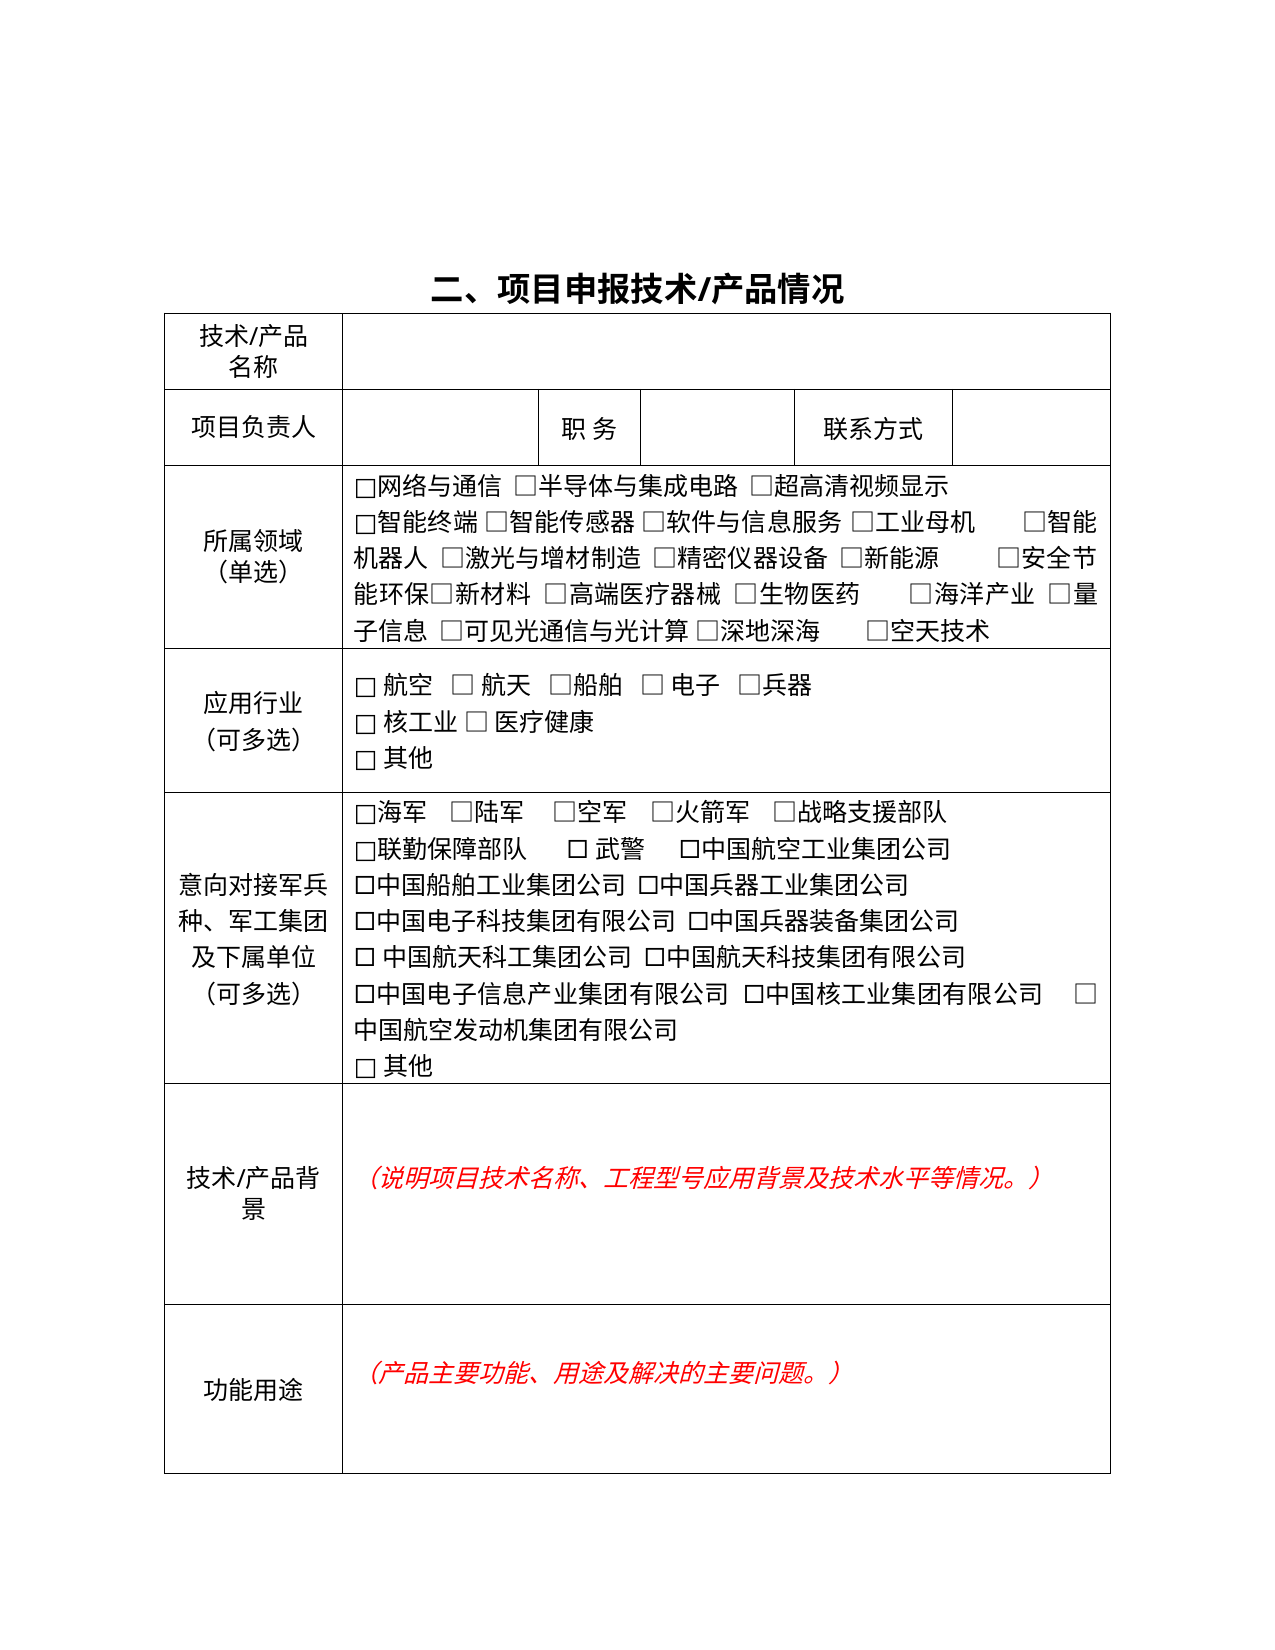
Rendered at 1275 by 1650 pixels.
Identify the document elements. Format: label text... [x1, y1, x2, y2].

table_cell 所属领域 （单选） [165, 466, 342, 647]
table_cell 意向对接军兵种、军工集团及下属单位（可多选） [165, 793, 342, 1083]
table_header 技术/产品 名称 [165, 314, 342, 389]
table_cell 功能用途 [165, 1305, 342, 1473]
table_cell 联系方式 [795, 390, 952, 465]
table_cell 职 务 [539, 390, 640, 465]
table_cell 技术/产品背景 [165, 1084, 342, 1304]
table_cell □ 航空 □ 航天 □船舶 □ 电子 □兵器 □ 核工业 □ 医疗健康 □ 其他 [343, 649, 1110, 792]
table_cell □网络与通信 □半导体与集成电路 □超高清视频显示 □智能终端 □智能传感器 □软件与信息服务 □工业母机 □智能机器人 □激光与增材制造 □精密仪器设备 □新能源 □安全节能环保□新材料 □高端医疗器械 □生物医药 □海洋产业 □量子信息 □可见光通信与光计算 □深地深海 □空天技术 [343, 466, 1110, 647]
table_cell 项目负责人 [165, 390, 342, 465]
table_cell （说明项目技术名称、工程型号应用背景及技术水平等情况。） [343, 1084, 1110, 1304]
text 二、项目申报技术/产品情况 [187, 258, 1087, 312]
table_cell （产品主要功能、用途及解决的主要问题。） [343, 1305, 1110, 1473]
table_cell [641, 390, 794, 465]
table_cell [343, 390, 538, 465]
table_cell [953, 390, 1110, 465]
table_cell 应用行业 （可多选） [165, 649, 342, 792]
table_header [343, 314, 1110, 389]
table_cell □海军 □陆军 □空军 □火箭军 □战略支援部队 □联勤保障部队 武警 中国航空工业集团公司 中国船舶工业集团公司 中国兵器工业集团公司 中国电子科技集团有限公司 中国兵器装备集团公司 中国航天科工集团公司 中国航天科技集团有限公司 中国电子信息产业集团有限公司 中国核工业集团有限公司 □中国航空发动机集团有限公司 □ 其他 [343, 793, 1110, 1083]
